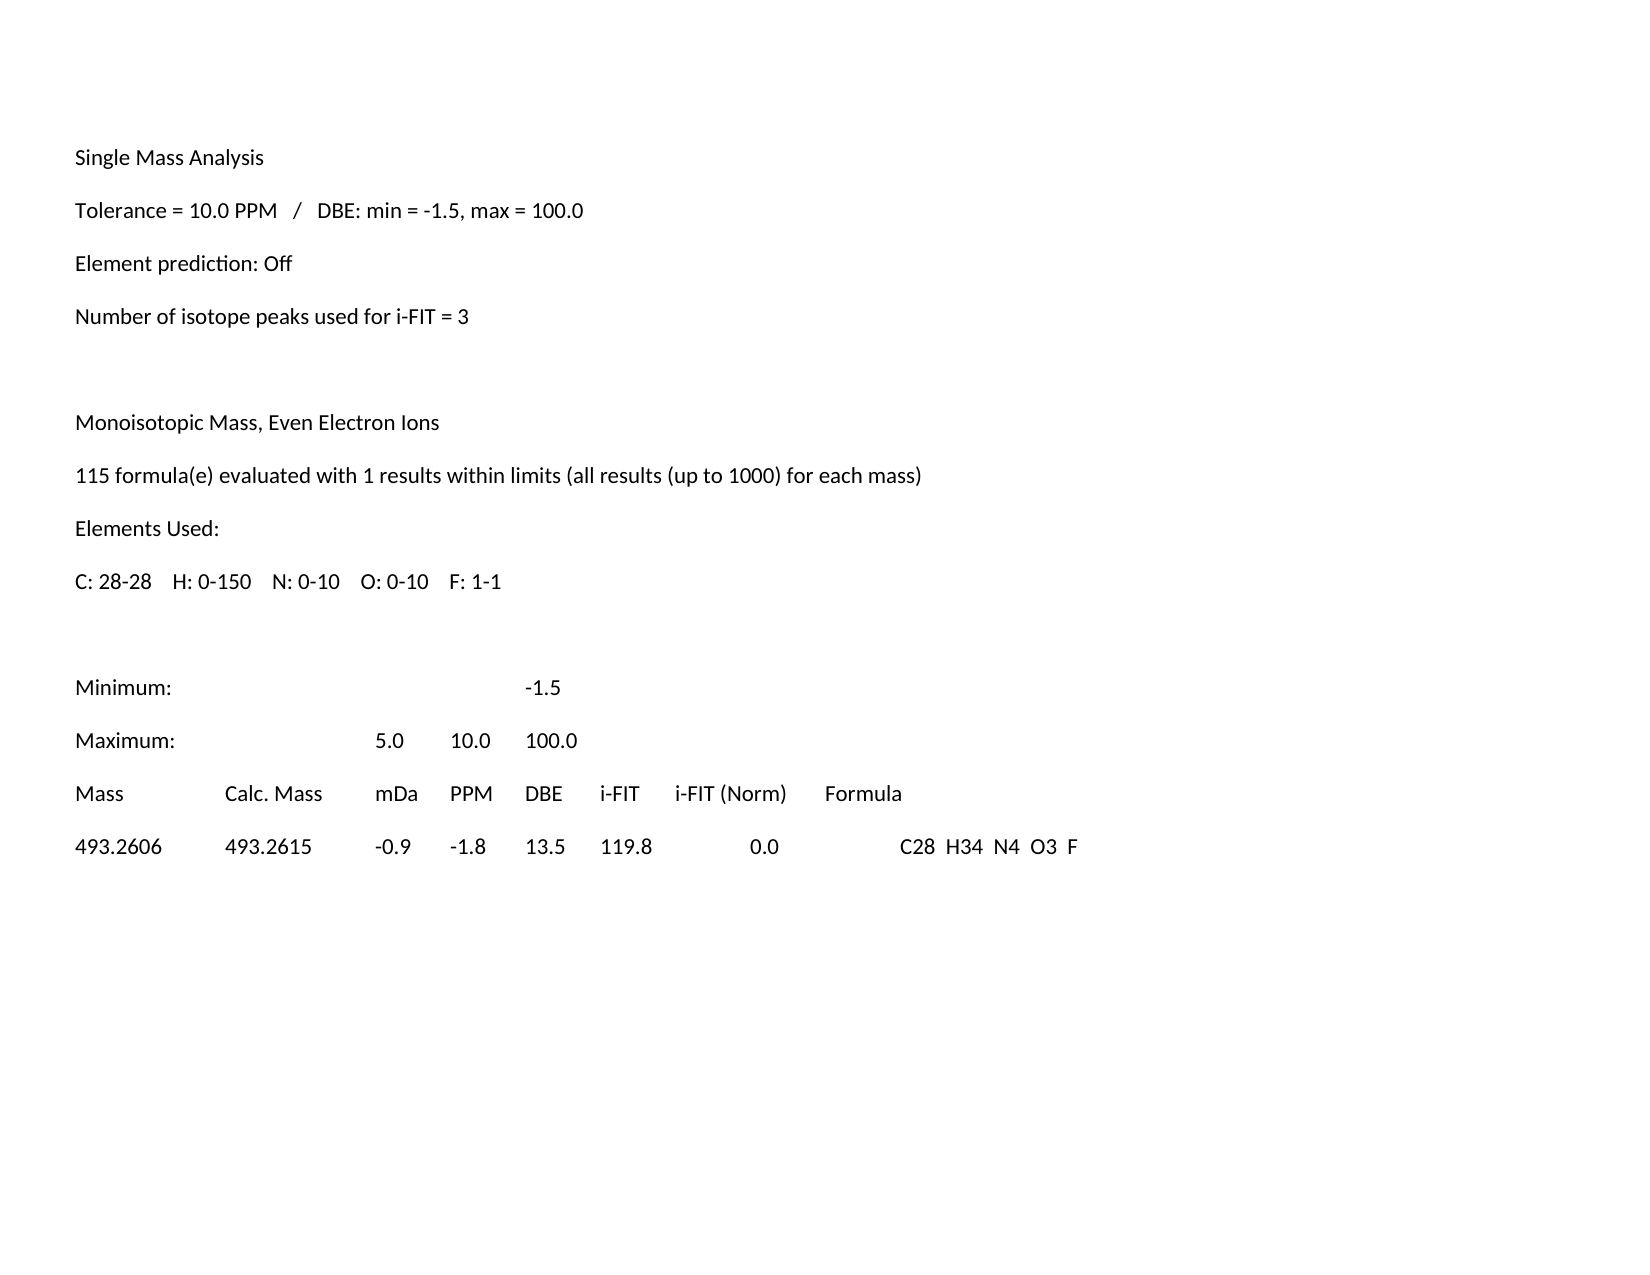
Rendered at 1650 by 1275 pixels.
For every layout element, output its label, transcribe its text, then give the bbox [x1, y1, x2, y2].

text Number of isotope peaks used for i-FIT = 3 [75, 302, 1563, 330]
text Tolerance = 10.0 PPM / DBE: min = -1.5, max = 100.0 [75, 196, 1563, 224]
text Element prediction: Off [75, 249, 1563, 277]
text 493.2606 493.2615 -0.9 -1.8 13.5 119.8 0.0 C28 H34 N4 O3 F [75, 832, 1563, 860]
text Elements Used: [75, 514, 1563, 542]
text Single Mass Analysis [75, 143, 1563, 171]
text Mass Calc. Mass mDa PPM DBE i-FIT i-FIT (Norm) Formula [75, 779, 1563, 807]
text C: 28-28 H: 0-150 N: 0-10 O: 0-10 F: 1-1 [75, 567, 1563, 595]
text Monoisotopic Mass, Even Electron Ions [75, 408, 1563, 436]
text Minimum: -1.5 [75, 673, 1563, 701]
text Maximum: 5.0 10.0 100.0 [75, 726, 1563, 754]
text 115 formula(e) evaluated with 1 results within limits (all results (up to 1000) for each mass) [75, 461, 1563, 489]
